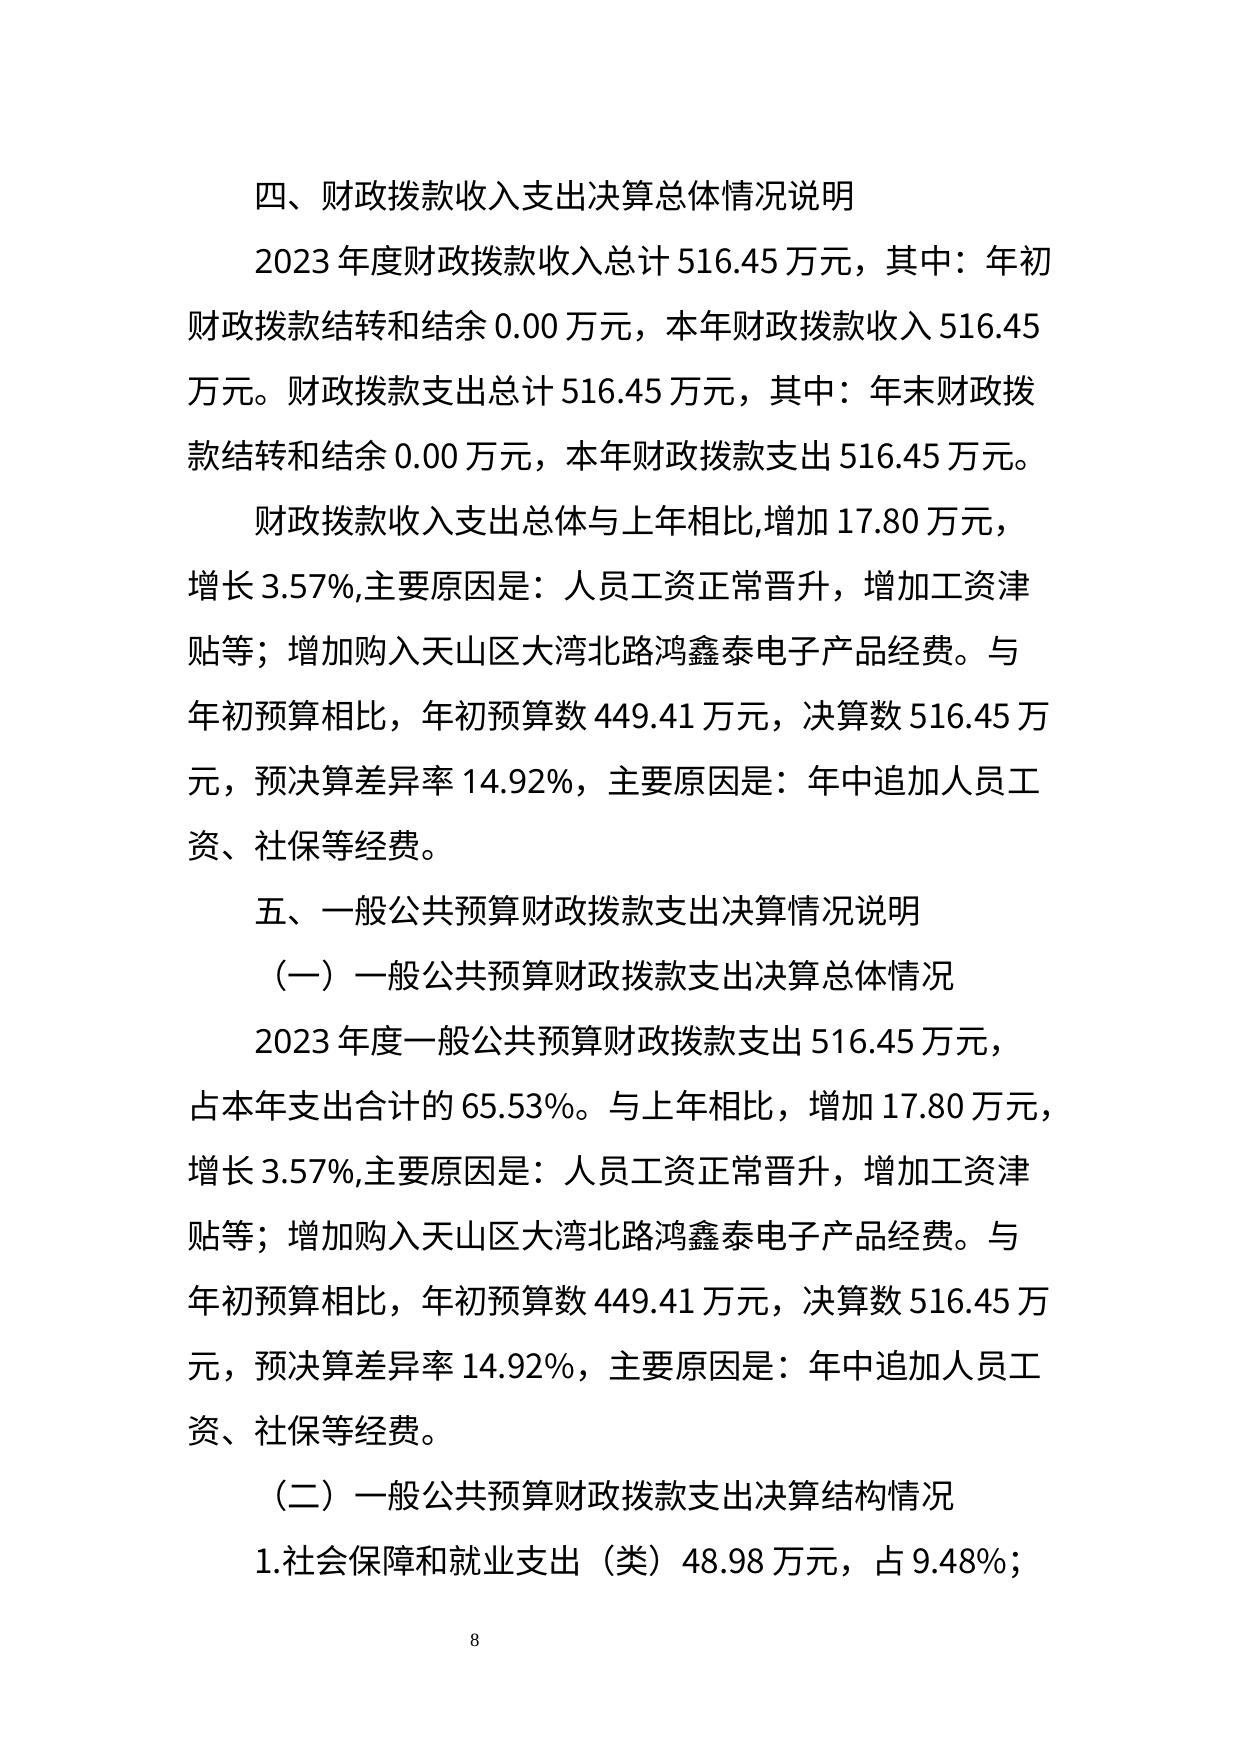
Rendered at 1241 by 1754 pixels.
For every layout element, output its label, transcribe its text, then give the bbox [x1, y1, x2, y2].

text 财政拨款收入支出总体与上年相比,增加17.80万元，增长3.57%,主要原因是：人员工资正常晋升，增加工资津贴等；增加购入天山区大湾北路鸿鑫泰电子产品经费。与年初预算相比，年初预算数449.41万元，决算数516.45万元，预决算差异率14.92%，主要原因是：年中追加人员工资、社保等经费。 [187, 487, 1053, 877]
text 2023年度一般公共预算财政拨款支出516.45万元，占本年支出合计的65.53%。与上年相比，增加17.80万元，增长3.57%,主要原因是：人员工资正常晋升，增加工资津贴等；增加购入天山区大湾北路鸿鑫泰电子产品经费。与年初预算相比，年初预算数449.41万元，决算数516.45万元，预决算差异率14.92%，主要原因是：年中追加人员工资、社保等经费。 [187, 1007, 1053, 1462]
text 2023年度财政拨款收入总计516.45万元，其中：年初财政拨款结转和结余0.00万元，本年财政拨款收入516.45万元。财政拨款支出总计516.45万元，其中：年末财政拨款结转和结余0.00万元，本年财政拨款支出516.45万元。 [187, 227, 1053, 487]
list 一般公共预算财政拨款支出决算结构情况 [187, 1462, 1053, 1527]
text 四、财政拨款收入支出决算总体情况说明 [187, 162, 1053, 227]
text 五、一般公共预算财政拨款支出决算情况说明 [187, 877, 1053, 942]
text （一）一般公共预算财政拨款支出决算总体情况 [187, 942, 1053, 1007]
text 1.社会保障和就业支出（类）48.98万元，占9.48%； [187, 1527, 1053, 1592]
